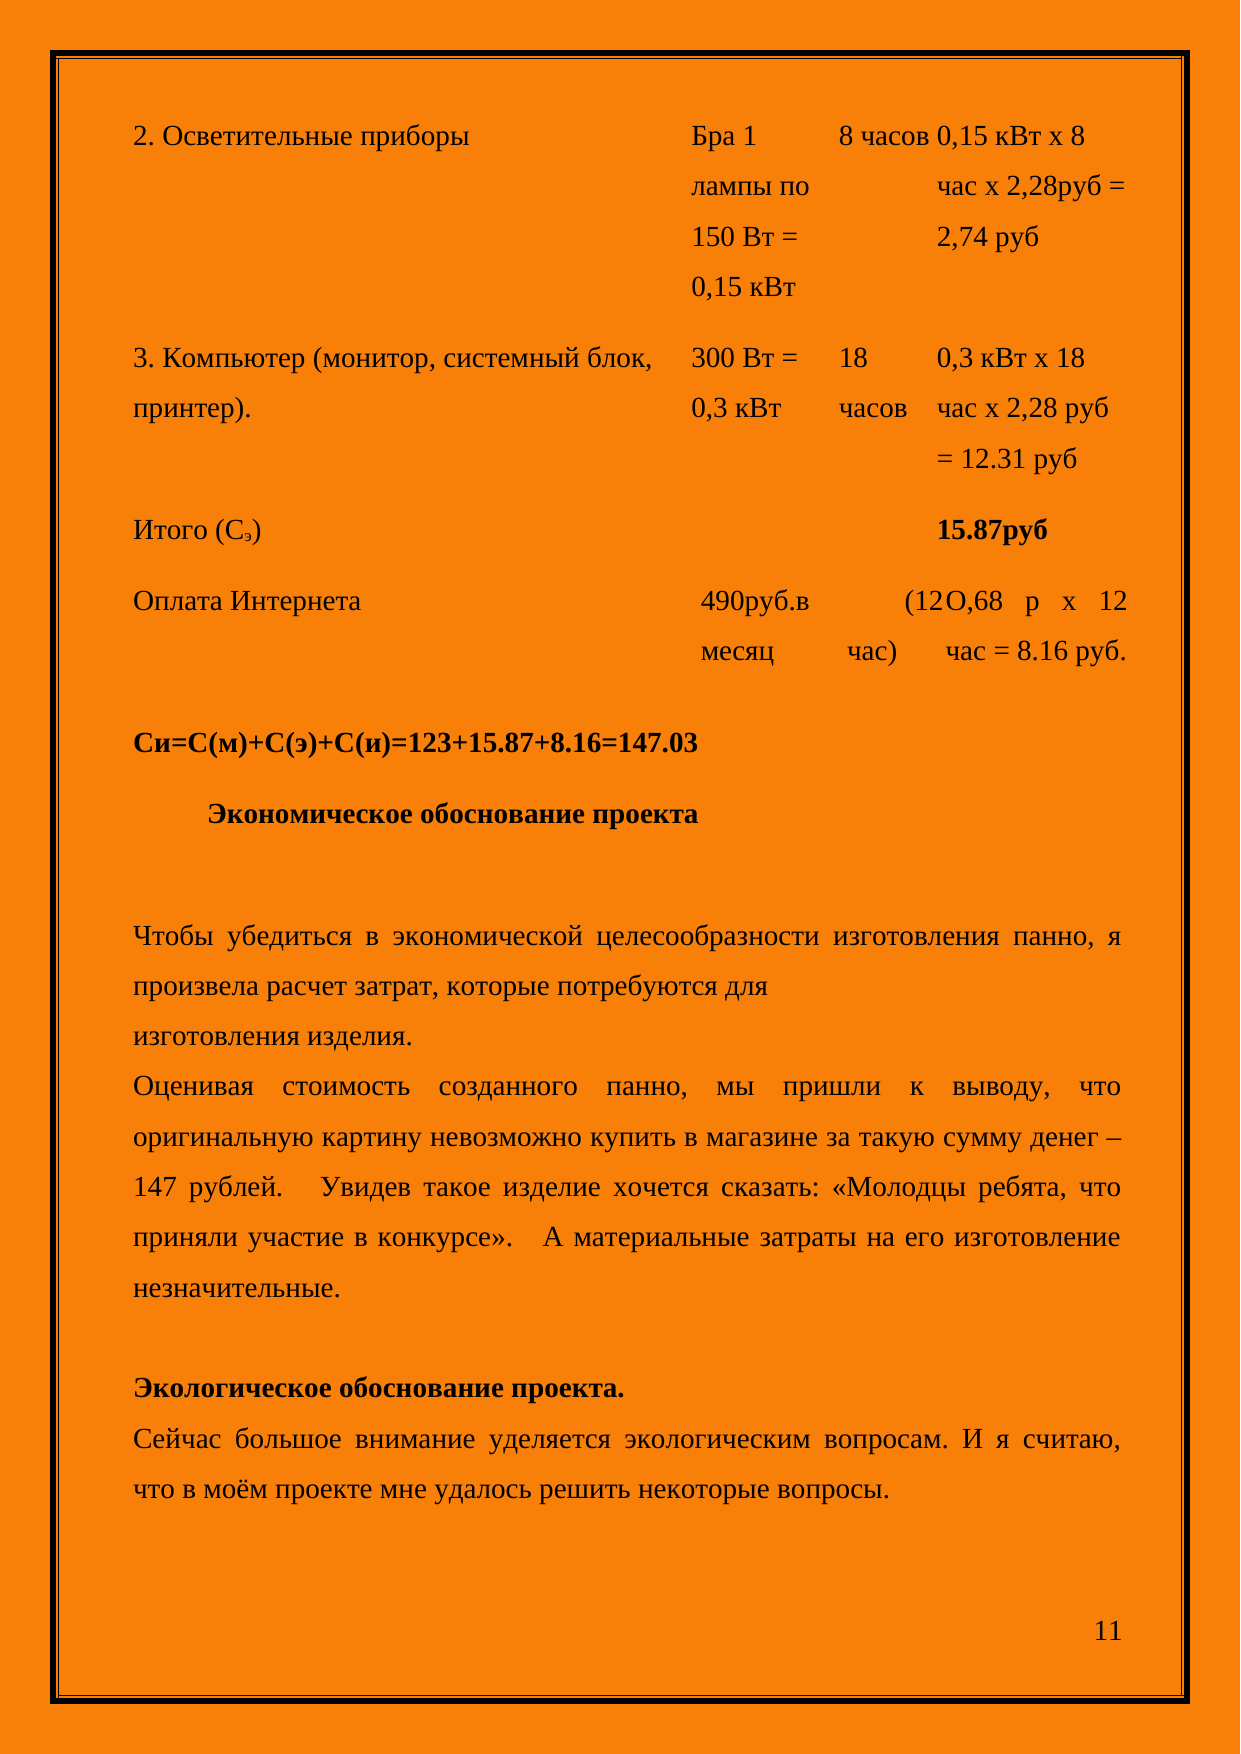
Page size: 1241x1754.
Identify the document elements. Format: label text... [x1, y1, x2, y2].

table_cell Бра 1 лампы по 150 Вт = 0,15 кВт [690, 118, 837, 340]
table_cell 15.87руб [936, 512, 1129, 583]
table_cell 0,15 кВт х 8 час х 2,28руб = 2,74 руб [936, 118, 1129, 340]
text Экологическое обоснование проекта. [133, 1370, 1122, 1404]
table_cell 18 часов [838, 340, 936, 512]
table_cell Итого (Сэ) [132, 512, 936, 583]
table_cell 3. Компьютер (монитор, системный блок, принтер). [132, 340, 690, 512]
table_cell 2. Осветительные приборы [132, 118, 690, 340]
text Оценивая стоимость созданного панно, мы пришли к выводу, что оригинальную картину невозможно купить в магазине за такую сумму денег – 147 рублей. Увидев такое изделие хочется сказать: «Молодцы ребята, что приняли участие в конкурсе». А материальные затраты на его изготовление незначительные. [133, 1068, 1122, 1303]
text Сейчас большое внимание уделяется экологическим вопросам. И я считаю, что в моём проекте мне удалось решить некоторые вопросы. [133, 1421, 1122, 1504]
table_cell 300 Вт = 0,3 кВт [690, 340, 837, 512]
table_cell О,68 р х 12 час = 8.16 руб. [944, 583, 1129, 918]
table_cell (12 час) [846, 583, 944, 918]
table_cell 0,3 кВт х 18 час х 2,28 руб = 12.31 руб [936, 340, 1129, 512]
table_cell Оплата Интернета Си=С(м)+С(э)+С(и)=123+15.87+8.16=147.03 Экономическое обоснование проекта [132, 583, 699, 918]
text Чтобы убедиться в экономической целесообразности изготовления панно, я произвела расчет затрат, которые потребуются для [133, 918, 1122, 1001]
table_cell 8 часов [838, 118, 936, 340]
text изготовления изделия. [133, 1018, 1122, 1052]
table_cell 490руб.в месяц [700, 583, 846, 918]
